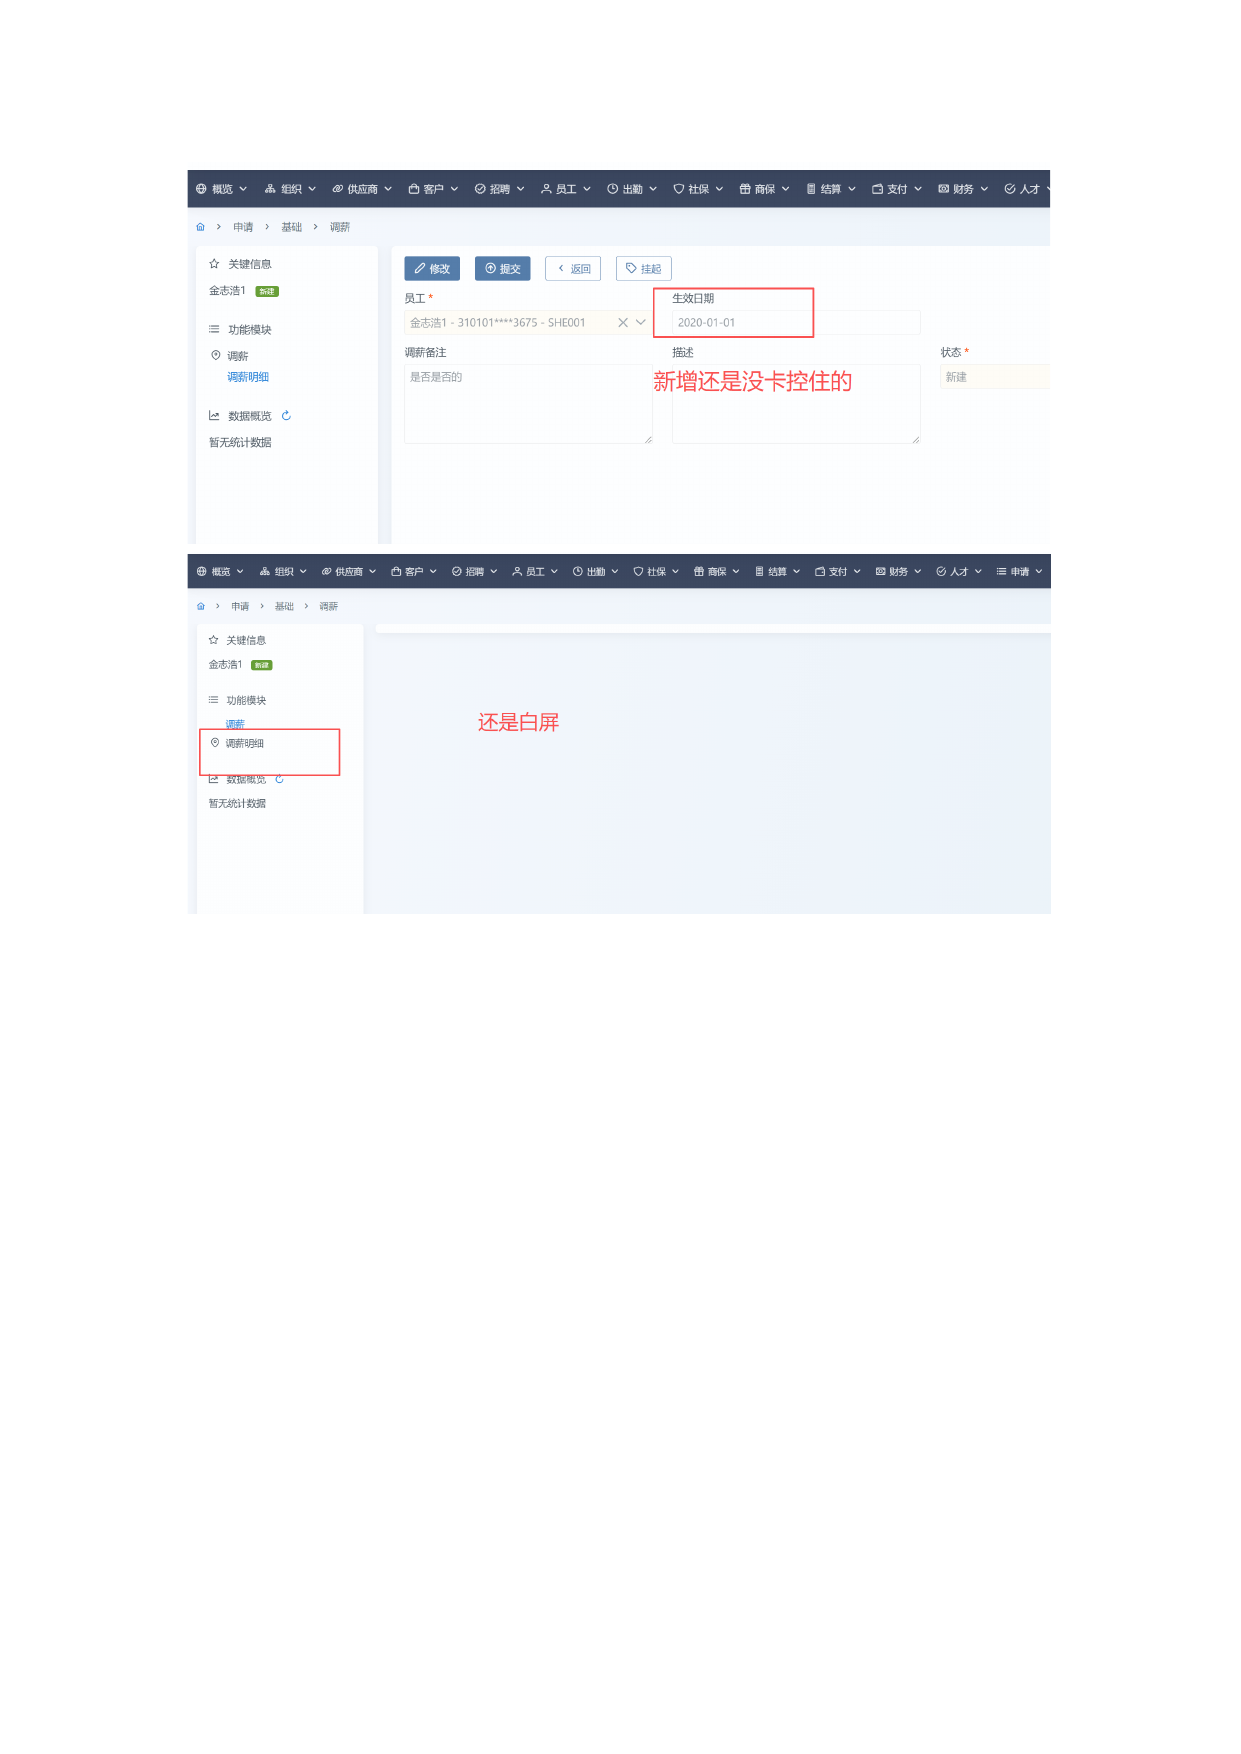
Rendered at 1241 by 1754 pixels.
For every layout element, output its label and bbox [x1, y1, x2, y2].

picture [187, 552, 1051, 914]
picture [187, 162, 1051, 544]
